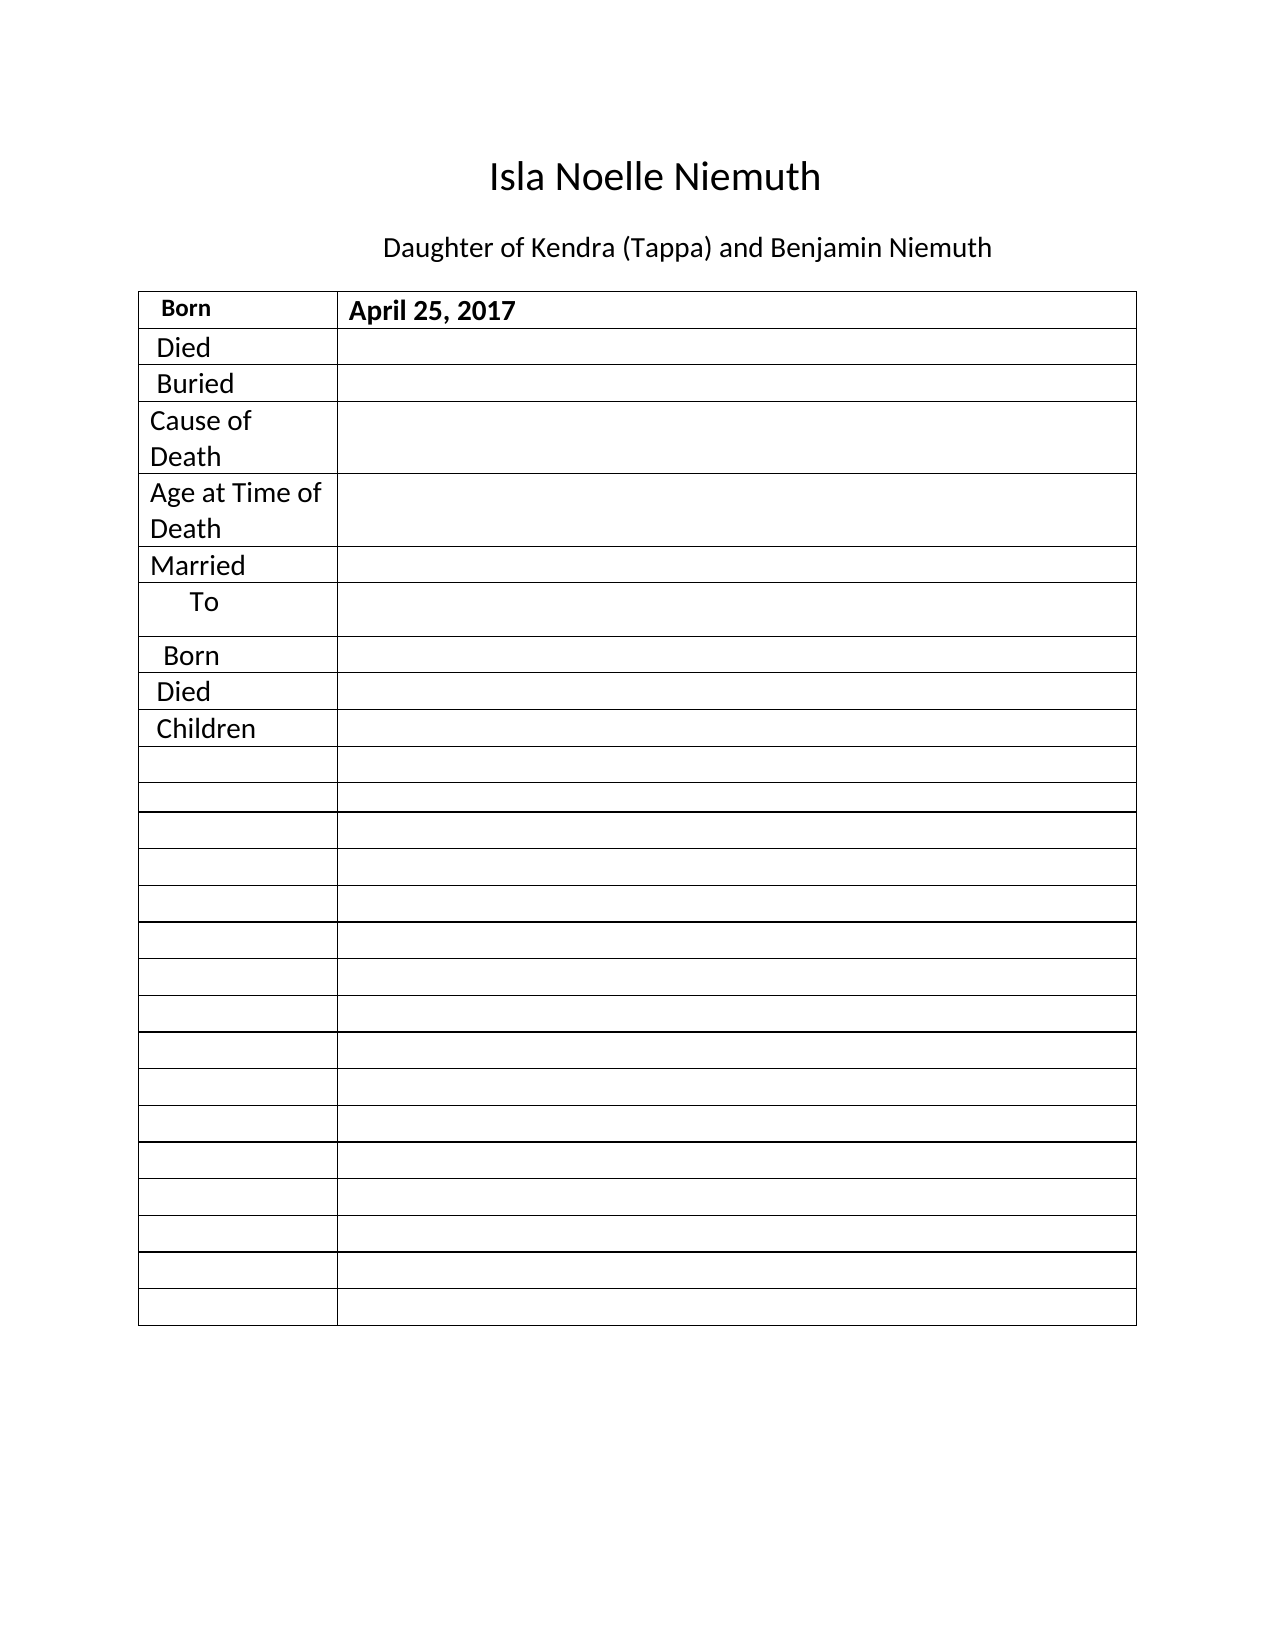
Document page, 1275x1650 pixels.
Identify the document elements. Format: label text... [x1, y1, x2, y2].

table_cell [139, 783, 337, 811]
table_cell [338, 583, 1136, 636]
table_cell [338, 474, 1136, 546]
table_cell [139, 1143, 337, 1178]
table_cell [338, 747, 1136, 782]
table_cell [139, 1033, 337, 1068]
table_cell [338, 1253, 1136, 1288]
table_cell Buried [139, 365, 337, 401]
table_cell [139, 923, 337, 958]
table_cell [338, 1033, 1136, 1068]
table_cell Cause of Death [139, 402, 337, 473]
table_cell [338, 710, 1136, 746]
table_cell Age at Time of Death [139, 474, 337, 546]
table_cell Died [139, 329, 337, 364]
table_header Born [139, 292, 337, 328]
table_cell [139, 1216, 337, 1251]
table_cell [139, 813, 337, 848]
table_cell [338, 1106, 1136, 1141]
table_cell [139, 1069, 337, 1105]
table_cell [338, 1179, 1136, 1215]
table_cell [139, 849, 337, 885]
table_cell [139, 1289, 337, 1325]
table_cell [139, 996, 337, 1031]
table_cell [139, 1179, 337, 1215]
text Daughter of Kendra (Tappa) and Benjamin Niemuth [150, 229, 1125, 265]
table_cell [338, 849, 1136, 885]
table_cell [338, 996, 1136, 1031]
table_cell To [139, 583, 337, 636]
table_cell [338, 813, 1136, 848]
table_cell [338, 1289, 1136, 1325]
table_cell [338, 673, 1136, 709]
table_header April 25, 2017 [338, 292, 1136, 328]
table_cell [338, 1216, 1136, 1251]
table_cell [139, 1253, 337, 1288]
table_cell [338, 1143, 1136, 1178]
table_cell [338, 783, 1136, 811]
table_cell [338, 959, 1136, 995]
table_cell [139, 886, 337, 921]
table_cell [338, 547, 1136, 582]
table_cell [338, 886, 1136, 921]
table_cell [338, 637, 1136, 672]
table_cell [139, 747, 337, 782]
table_cell [338, 923, 1136, 958]
table_cell [338, 1069, 1136, 1105]
table_cell Married [139, 547, 337, 582]
table_cell Children [139, 710, 337, 746]
table_cell Died [139, 673, 337, 709]
table_cell [139, 1106, 337, 1141]
table_cell [338, 365, 1136, 401]
table_cell [338, 329, 1136, 364]
table_cell [139, 959, 337, 995]
table_cell Born [139, 637, 337, 672]
text Isla Noelle Niemuth [150, 150, 1125, 201]
table_cell [338, 402, 1136, 473]
